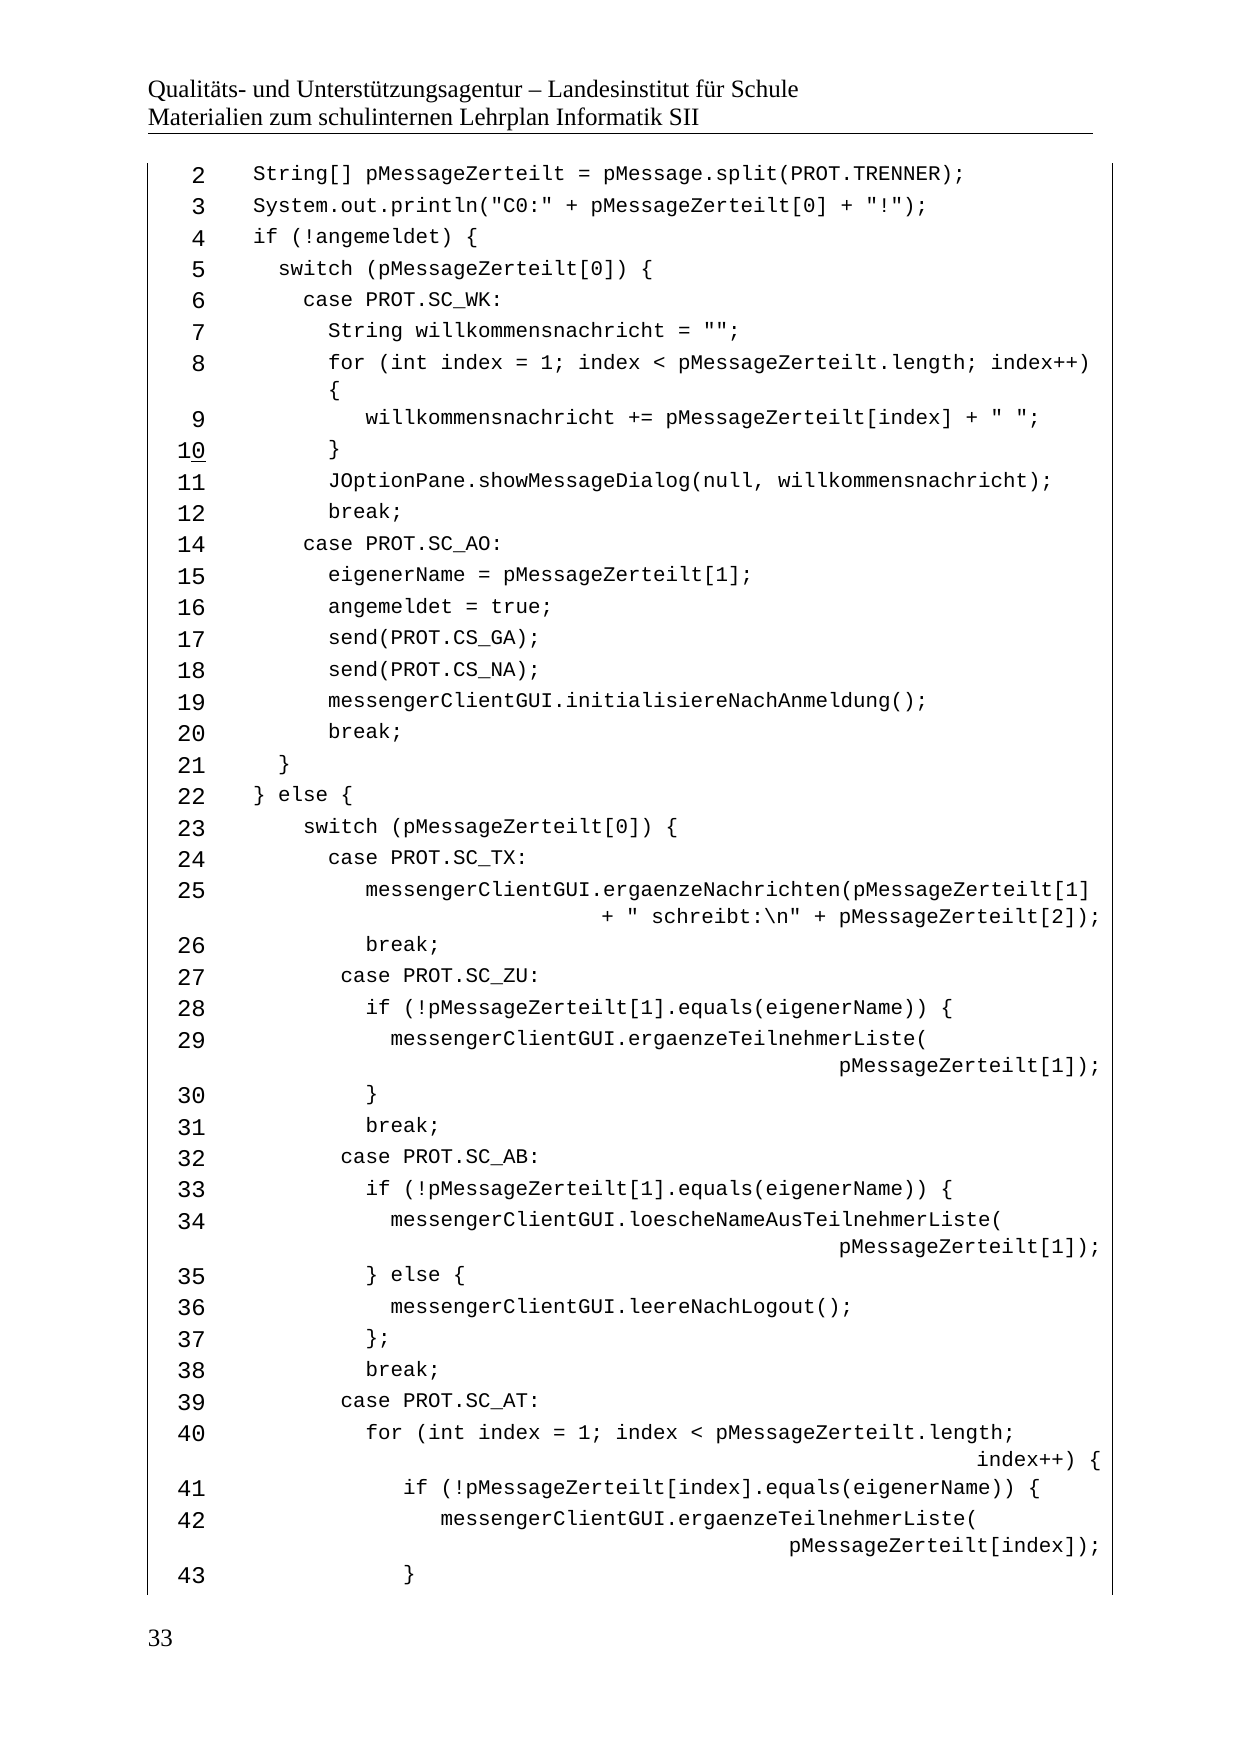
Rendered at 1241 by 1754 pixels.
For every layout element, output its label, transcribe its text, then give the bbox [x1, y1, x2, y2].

table_cell 23 [148, 816, 217, 847]
table_cell switch (pMessageZerteilt[0]) { [217, 258, 1112, 289]
table_cell } else { [217, 1264, 1112, 1296]
table_cell case PROT.SC_AT: [217, 1390, 1112, 1422]
table_cell messengerClientGUI.initialisiereNachAnmeldung(); [217, 690, 1112, 722]
table_cell 15 [148, 564, 217, 596]
table_cell case PROT.SC_TX: [217, 848, 1112, 879]
table_cell 8 [148, 352, 217, 407]
table_cell 3 [148, 195, 217, 226]
table_cell messengerClientGUI.ergaenzeTeilnehmerListe( pMessageZerteilt[index]); [217, 1508, 1112, 1563]
table_cell 7 [148, 320, 217, 352]
table_cell } else { [217, 785, 1112, 816]
table_cell 30 [148, 1084, 217, 1115]
table_cell for (int index = 1; index < pMessageZerteilt.length; index++) { [217, 1422, 1112, 1477]
table_cell break; [217, 1115, 1112, 1146]
table_cell for (int index = 1; index < pMessageZerteilt.length; index++) { [217, 352, 1112, 407]
table_cell 39 [148, 1390, 217, 1422]
table_cell } [217, 439, 1112, 470]
table_cell messengerClientGUI.ergaenzeTeilnehmerListe( pMessageZerteilt[1]); [217, 1028, 1112, 1083]
table_cell eigenerName = pMessageZerteilt[1]; [217, 564, 1112, 596]
table_cell 4 [148, 226, 217, 257]
table_cell 11 [148, 470, 217, 501]
table_cell 35 [148, 1264, 217, 1296]
table_cell break; [217, 934, 1112, 965]
table_cell JOptionPane.showMessageDialog(null, willkommensnachricht); [217, 470, 1112, 501]
table_cell break; [217, 501, 1112, 533]
table_cell System.out.println("C0:" + pMessageZerteilt[0] + "!"); [217, 195, 1112, 226]
table_cell 12 [148, 501, 217, 533]
table_cell if (!pMessageZerteilt[index].equals(eigenerName)) { [217, 1477, 1112, 1508]
table_cell 24 [148, 848, 217, 879]
table_cell messengerClientGUI.loescheNameAusTeilnehmerListe( pMessageZerteilt[1]); [217, 1209, 1112, 1264]
table_cell 16 [148, 596, 217, 627]
table_cell 26 [148, 934, 217, 965]
table_cell 41 [148, 1477, 217, 1508]
table_cell 27 [148, 965, 217, 997]
table_cell switch (pMessageZerteilt[0]) { [217, 816, 1112, 847]
table_cell 14 [148, 533, 217, 564]
table_cell 21 [148, 753, 217, 784]
table_cell } [217, 1563, 1112, 1595]
table_cell willkommensnachricht += pMessageZerteilt[index] + " "; [217, 407, 1112, 438]
table_cell case PROT.SC_WK: [217, 289, 1112, 320]
table_cell 29 [148, 1028, 217, 1083]
table_cell 28 [148, 997, 217, 1028]
table_cell case PROT.SC_ZU: [217, 965, 1112, 997]
table_cell break; [217, 722, 1112, 753]
table_cell case PROT.SC_AB: [217, 1146, 1112, 1178]
table_cell case PROT.SC_AO: [217, 533, 1112, 564]
table_cell 20 [148, 722, 217, 753]
table_cell angemeldet = true; [217, 596, 1112, 627]
table_cell 31 [148, 1115, 217, 1146]
table_cell break; [217, 1359, 1112, 1390]
table_cell 38 [148, 1359, 217, 1390]
table_cell 37 [148, 1327, 217, 1359]
table_cell 43 [148, 1563, 217, 1595]
table_cell } [217, 753, 1112, 784]
table_cell messengerClientGUI.ergaenzeNachrichten(pMessageZerteilt[1] + " schreibt:\n" + pMessageZerteilt[2]); [217, 879, 1112, 934]
table_cell 10 [148, 439, 217, 470]
table_cell String willkommensnachricht = ""; [217, 320, 1112, 352]
table_cell 6 [148, 289, 217, 320]
table_cell String[] pMessageZerteilt = pMessage.split(PROT.TRENNER); [217, 163, 1112, 194]
table_cell 5 [148, 258, 217, 289]
table_cell 19 [148, 690, 217, 722]
table_cell 18 [148, 659, 217, 690]
table_cell if (!angemeldet) { [217, 226, 1112, 257]
table_cell 36 [148, 1296, 217, 1327]
table_cell 2 [148, 163, 217, 194]
table_cell 25 [148, 879, 217, 934]
table_cell 34 [148, 1209, 217, 1264]
table_cell 9 [148, 407, 217, 438]
table_cell send(PROT.CS_GA); [217, 627, 1112, 659]
table_cell 32 [148, 1146, 217, 1178]
table_cell } [217, 1084, 1112, 1115]
table_cell if (!pMessageZerteilt[1].equals(eigenerName)) { [217, 1178, 1112, 1209]
table_cell 33 [148, 1178, 217, 1209]
table_cell }; [217, 1327, 1112, 1359]
table_cell 17 [148, 627, 217, 659]
table_cell messengerClientGUI.leereNachLogout(); [217, 1296, 1112, 1327]
table_cell send(PROT.CS_NA); [217, 659, 1112, 690]
table_cell 42 [148, 1508, 217, 1563]
table_cell if (!pMessageZerteilt[1].equals(eigenerName)) { [217, 997, 1112, 1028]
table_cell 40 [148, 1422, 217, 1477]
table_cell 22 [148, 785, 217, 816]
